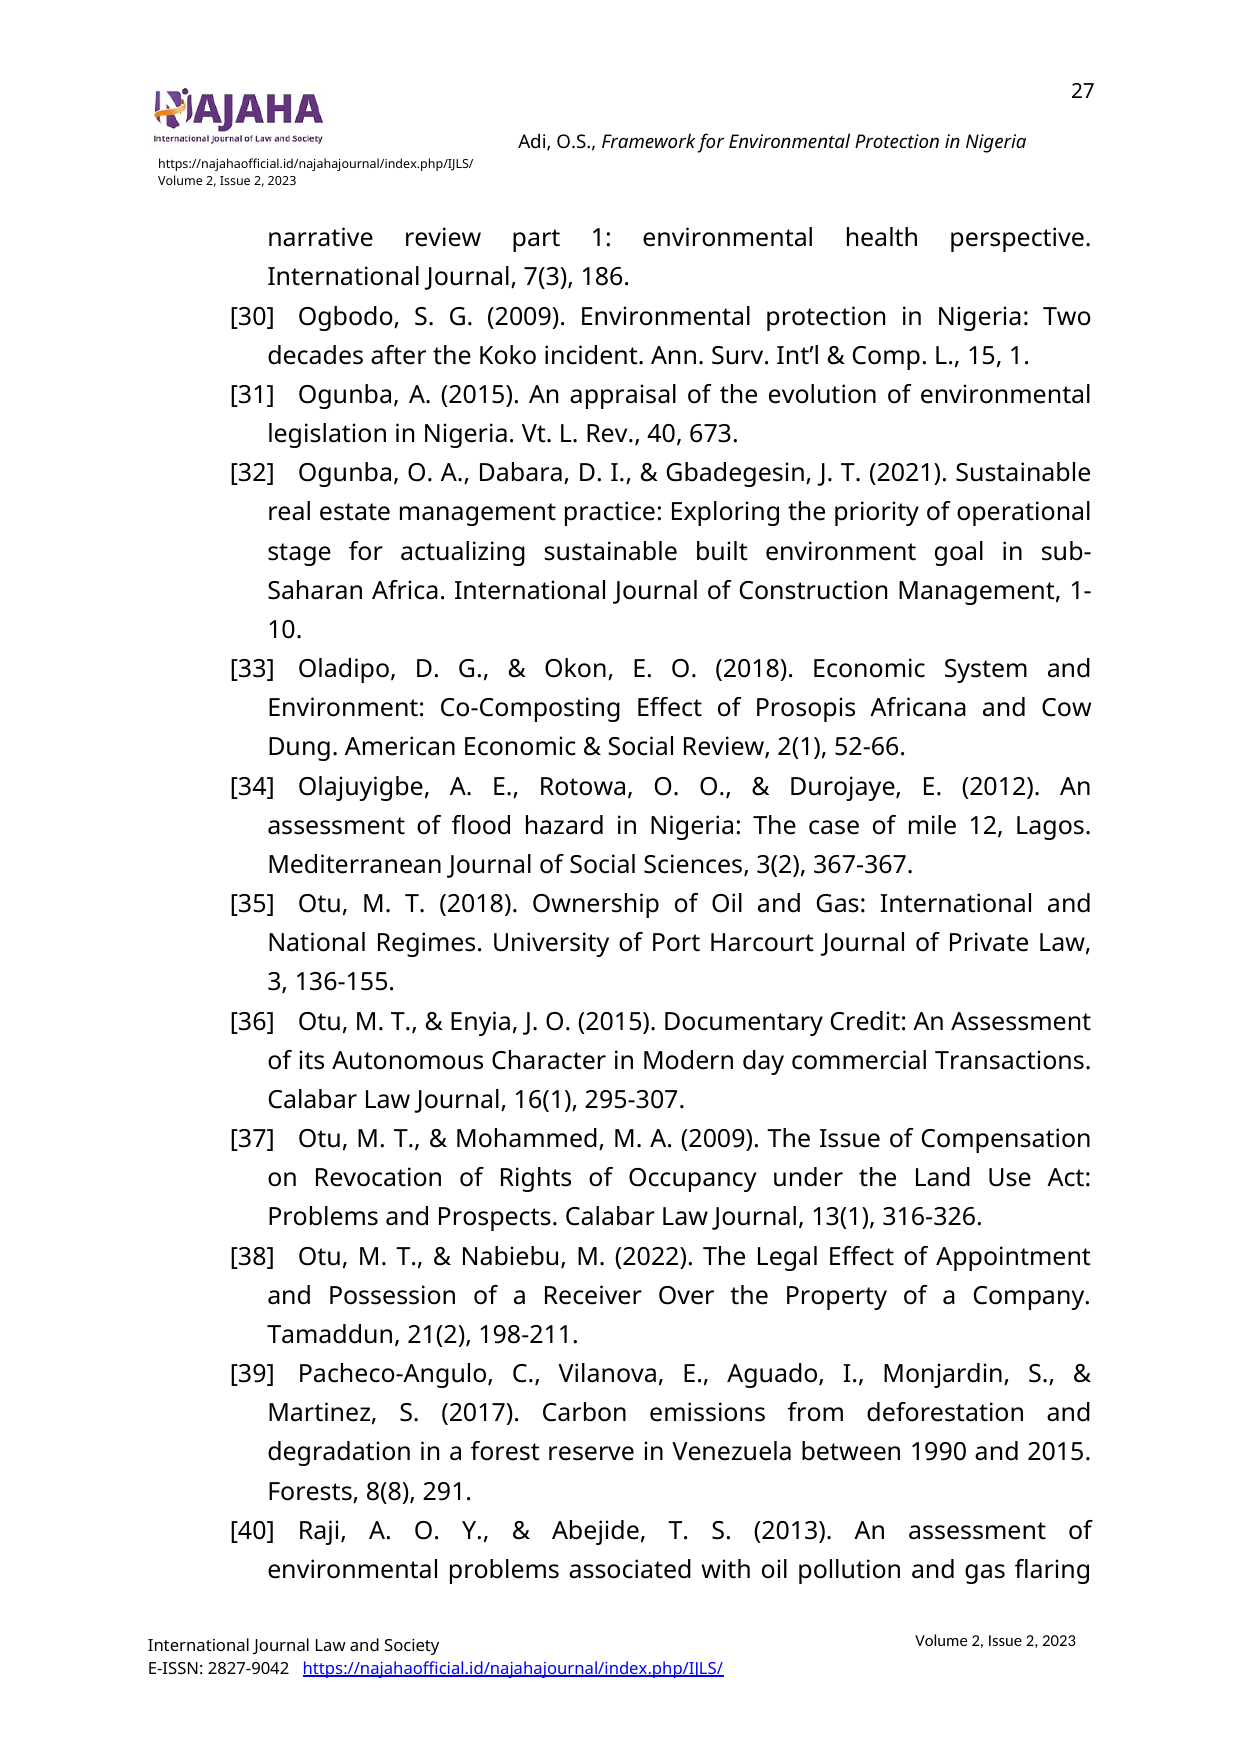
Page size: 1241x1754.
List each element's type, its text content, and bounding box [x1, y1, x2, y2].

list Olajuyigbe, A. E., Rotowa, O. O., & Durojaye, E. (2012). An assessment of flood hazard in Nigeria: The case of mile 12, Lagos. Mediterranean Journal of Social Sciences, 3(2), 367-367. [229, 768, 1093, 881]
list Ogunba, A. (2015). An appraisal of the evolution of environmental legislation in Nigeria. Vt. L. Rev., 40, 673. [229, 377, 1093, 450]
list Pacheco-Angulo, C., Vilanova, E., Aguado, I., Monjardin, S., & Martinez, S. (2017). Carbon emissions from deforestation and degradation in a forest reserve in Venezuela between 1990 and 2015. Forests, 8(8), 291. [229, 1356, 1093, 1507]
list Ogunba, O. A., Dabara, D. I., & Gbadegesin, J. T. (2021). Sustainable real estate management practice: Exploring the priority of operational stage for actualizing sustainable built environment goal in sub-Saharan Africa. International Journal of Construction Management, 1-10. [229, 455, 1093, 646]
list Otu, M. T., & Nabiebu, M. (2022). The Legal Effect of Appointment and Possession of a Receiver Over the Property of a Company. Tamaddun, 21(2), 198-211. [229, 1238, 1093, 1351]
list Otu, M. T. (2018). Ownership of Oil and Gas: International and National Regimes. University of Port Harcourt Journal of Private Law, 3, 136-155. [229, 886, 1093, 998]
picture [147, 75, 328, 158]
list Ogbodo, S. G. (2009). Environmental protection in Nigeria: Two decades after the Koko incident. Ann. Surv. Int’l & Comp. L., 15, 1. [229, 298, 1093, 371]
list Otu, M. T., & Enyia, J. O. (2015). Documentary Credit: An Assessment of its Autonomous Character in Modern day commercial Transactions. Calabar Law Journal, 16(1), 295-307. [229, 1003, 1093, 1116]
list Otu, M. T., & Mohammed, M. A. (2009). The Issue of Compensation on Revocation of Rights of Occupancy under the Land Use Act: Problems and Prospects. Calabar Law Journal, 13(1), 316-326. [229, 1121, 1093, 1233]
list Oladipo, D. G., & Okon, E. O. (2018). Economic System and Environment: Co-Composting Effect of Prosopis Africana and Cow Dung. American Economic & Social Review, 2(1), 52-66. [229, 651, 1093, 763]
